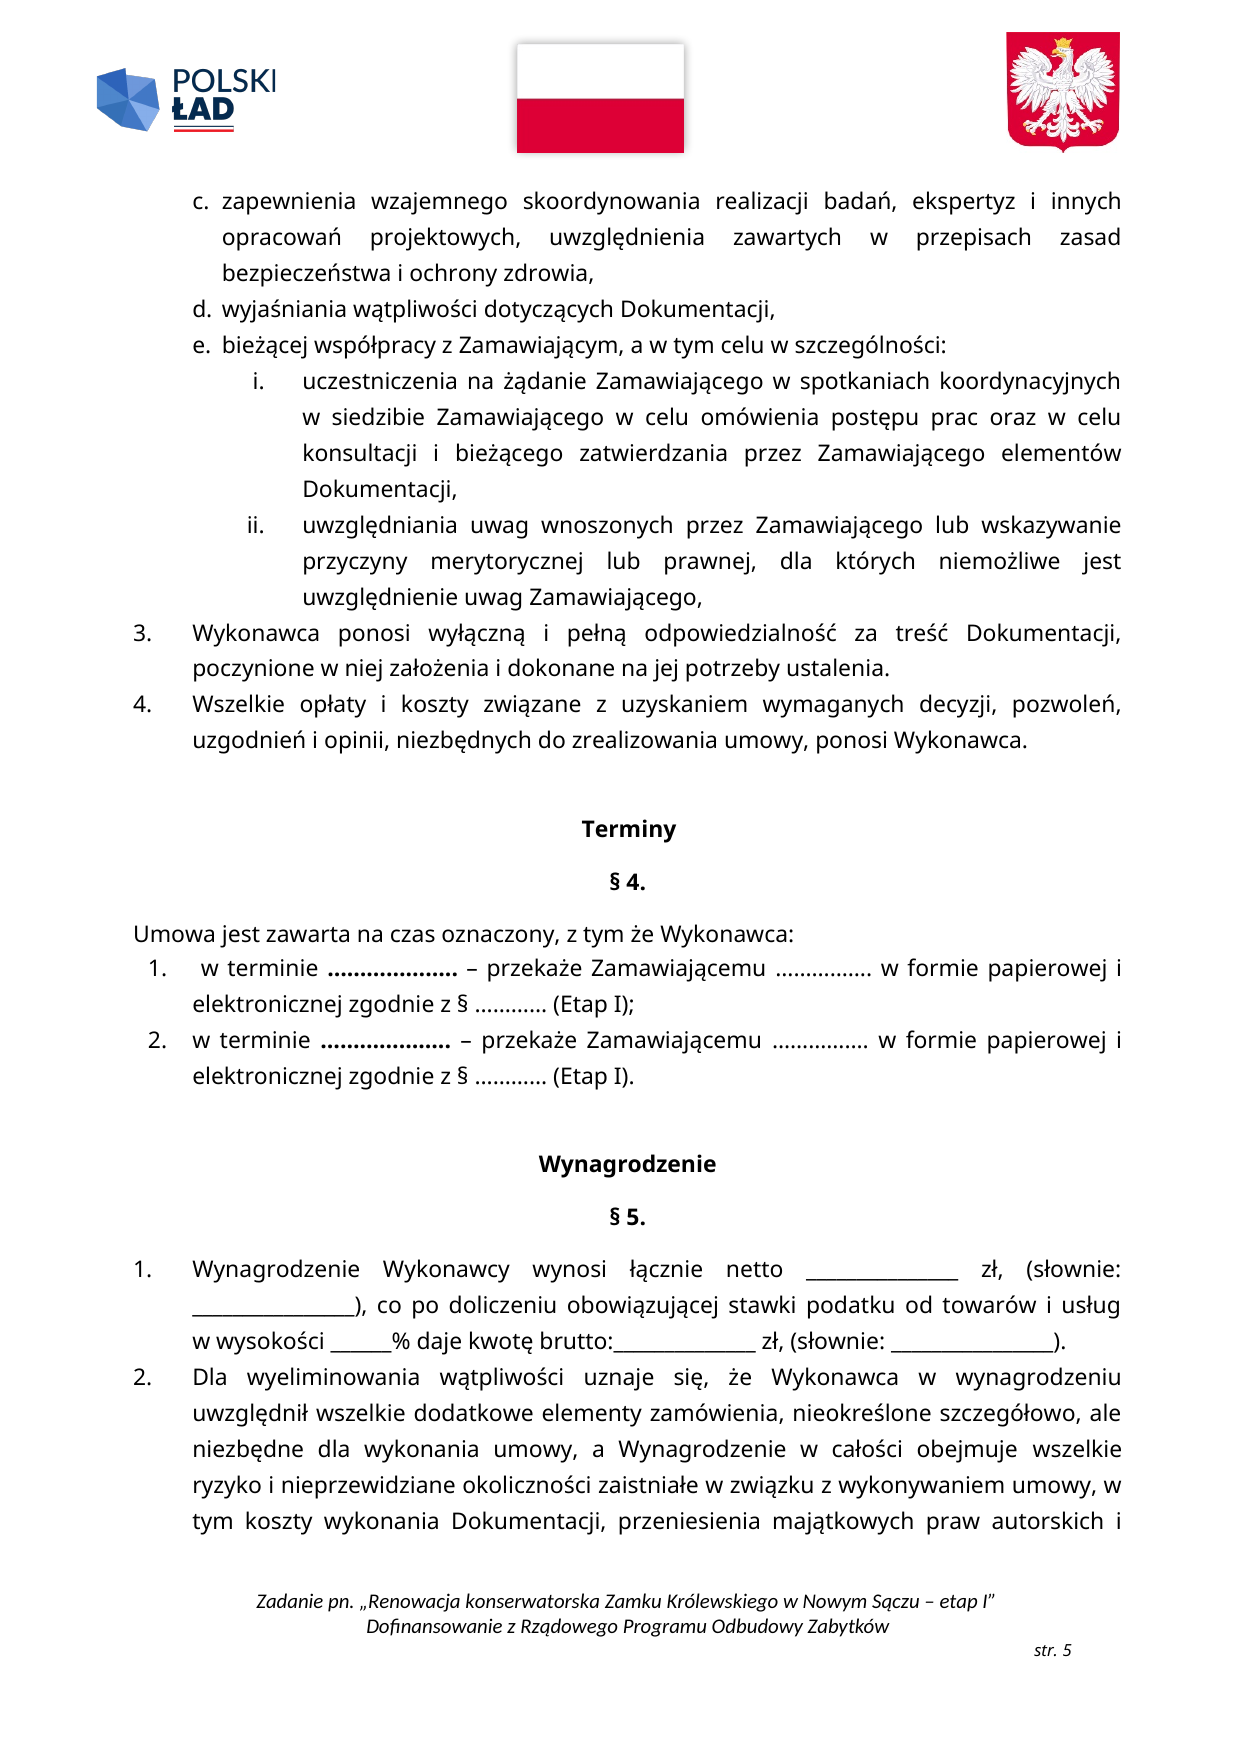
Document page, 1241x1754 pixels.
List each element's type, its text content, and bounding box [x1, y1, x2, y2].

list Wykonawca ponosi wyłączną i pełną odpowiedzialność za treść Dokumentacji, poczynione w niej założenia i dokonane na jej potrzeby ustalenia. [133, 616, 1122, 684]
text Umowa jest zawarta na czas oznaczony, z tym że Wykonawca: [133, 918, 1122, 949]
list w terminie ……………….. – przekaże Zamawiającemu ……………. w formie papierowej i elektronicznej zgodnie z § ………… (Etap I); [148, 952, 1122, 1019]
list uczestniczenia na żądanie Zamawiającego w spotkaniach koordynacyjnych w siedzibie Zamawiającego w celu omówienia postępu prac oraz w celu konsultacji i bieżącego zatwierdzania przez Zamawiającego elementów Dokumentacji, [264, 365, 1122, 504]
picture [96, 68, 275, 132]
text § 4. [133, 865, 1122, 897]
list uwzględniania uwag wnoszonych przez Zamawiającego lub wskazywanie przyczyny merytorycznej lub prawnej, dla których niemożliwe jest uwzględnienie uwag Zamawiającego, [264, 509, 1122, 612]
list zapewnienia wzajemnego skoordynowania realizacji badań, ekspertyz i innych opracowań projektowych, uwzględnienia zawartych w przepisach zasad bezpieczeństwa i ochrony zdrowia, [192, 185, 1122, 288]
text Terminy [135, 813, 1122, 844]
picture [517, 44, 684, 153]
list wyjaśniania wątpliwości dotyczących Dokumentacji, [192, 293, 1122, 324]
picture [1006, 32, 1120, 153]
list w terminie ……………….. – przekaże Zamawiającemu ……………. w formie papierowej i elektronicznej zgodnie z § ………… (Etap I). [148, 1024, 1122, 1091]
list bieżącej współpracy z Zamawiającym, a w tym celu w szczególności: [192, 329, 1122, 360]
list Wszelkie opłaty i koszty związane z uzyskaniem wymaganych decyzji, pozwoleń, uzgodnień i opinii, niezbędnych do zrealizowania umowy, ponosi Wykonawca. [133, 688, 1122, 756]
text § 5. [133, 1201, 1122, 1232]
list Wynagrodzenie Wykonawcy wynosi łącznie netto _______________ zł, (słownie: ________________), co po doliczeniu obowiązującej stawki podatku od towarów i usług w wysokości ______% daje kwotę brutto:______________ zł, (słownie: ________________). [133, 1253, 1122, 1356]
text Wynagrodzenie [133, 1148, 1122, 1179]
